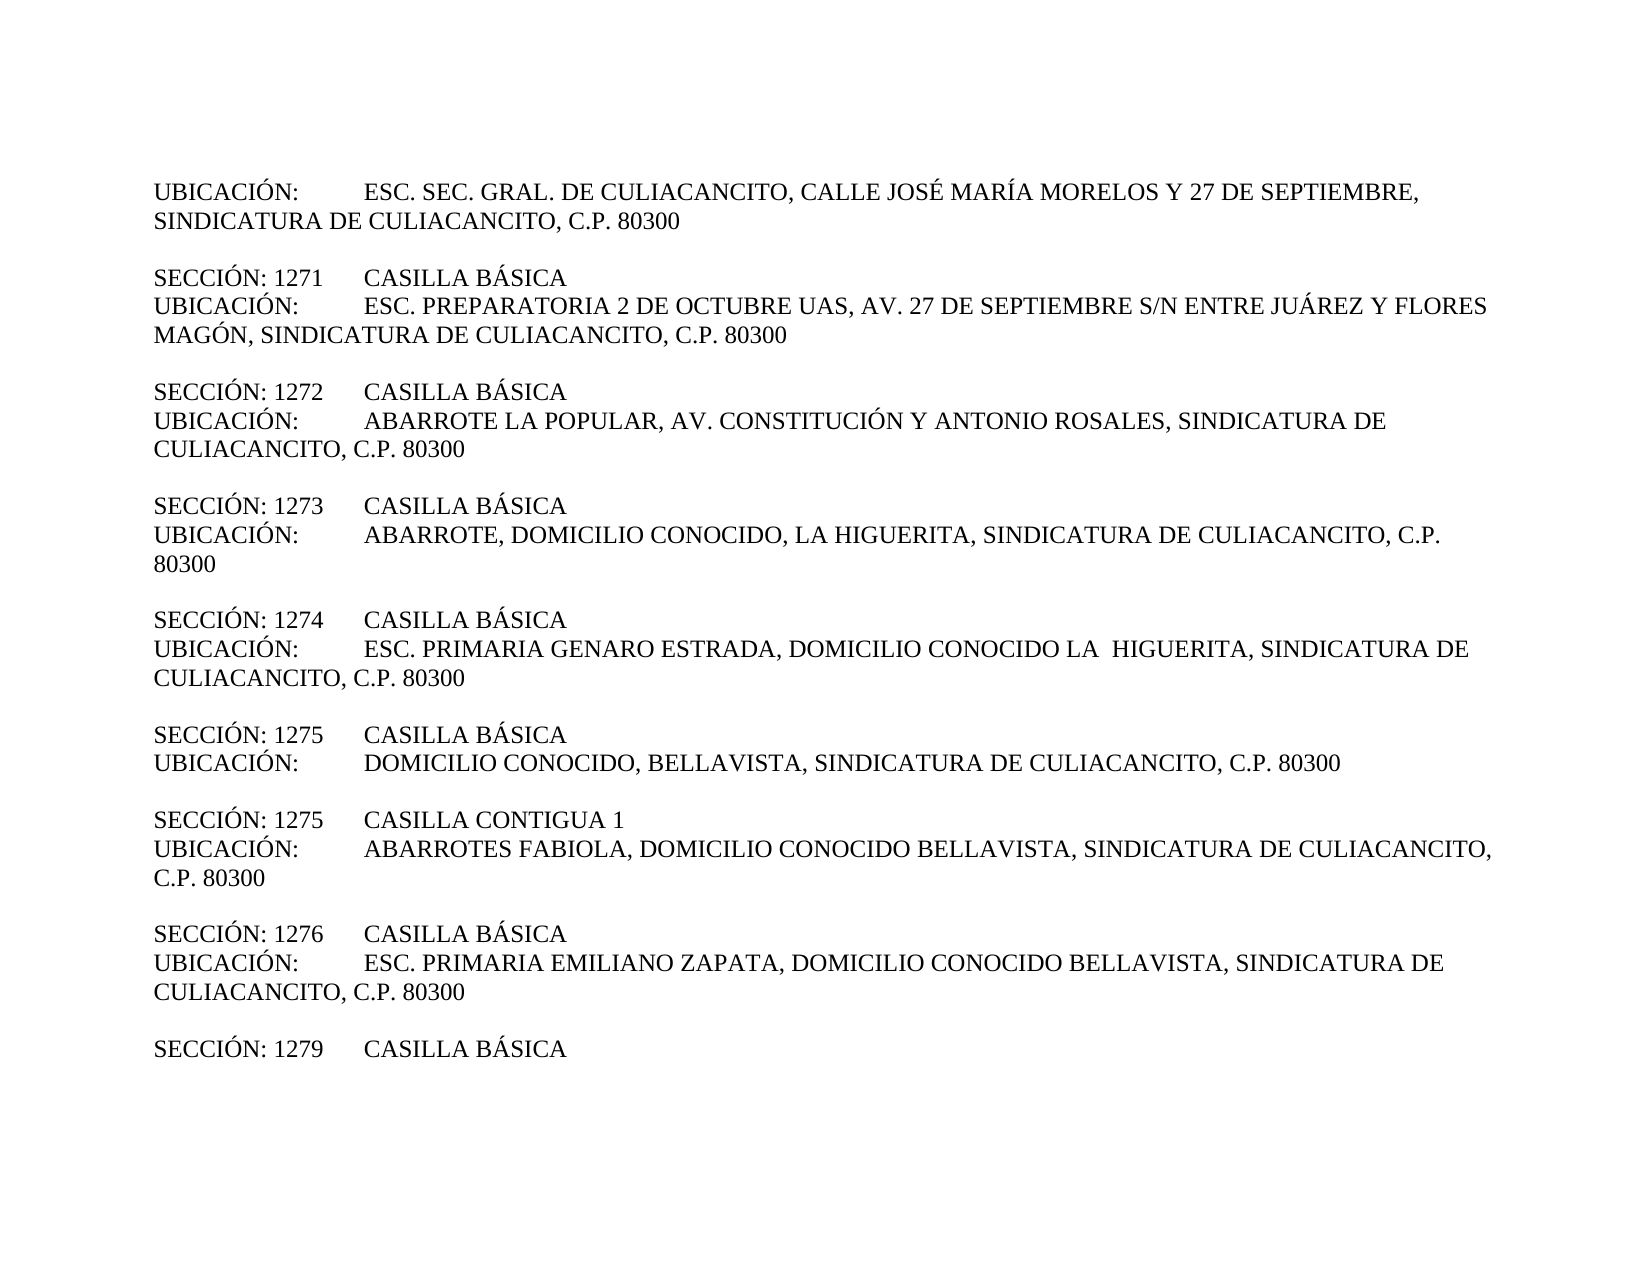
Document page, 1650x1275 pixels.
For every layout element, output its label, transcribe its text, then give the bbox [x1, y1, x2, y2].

text SECCIÓN: 1272 CASILLA BÁSICA [153, 377, 1502, 406]
text SECCIÓN: 1274 CASILLA BÁSICA [153, 606, 1502, 634]
text SECCIÓN: 1279 CASILLA BÁSICA [153, 1034, 1502, 1063]
text UBICACIÓN: ABARROTES FABIOLA, DOMICILIO CONOCIDO BELLAVISTA, SINDICATURA DE CULIACANCITO, C.P. 80300 [153, 834, 1502, 892]
text SECCIÓN: 1275 CASILLA CONTIGUA 1 [153, 805, 1502, 834]
text UBICACIÓN: ABARROTE LA POPULAR, AV. CONSTITUCIÓN Y ANTONIO ROSALES, SINDICATURA DE CULIACANCITO, C.P. 80300 [153, 406, 1502, 463]
text UBICACIÓN: ABARROTE, DOMICILIO CONOCIDO, LA HIGUERITA, SINDICATURA DE CULIACANCITO, C.P. 80300 [153, 520, 1502, 577]
text SECCIÓN: 1271 CASILLA BÁSICA [153, 263, 1502, 291]
text UBICACIÓN: ESC. PREPARATORIA 2 DE OCTUBRE UAS, AV. 27 DE SEPTIEMBRE S/N ENTRE JUÁREZ Y FLORES MAGÓN, SINDICATURA DE CULIACANCITO, C.P. 80300 [153, 291, 1502, 349]
text SECCIÓN: 1276 CASILLA BÁSICA [153, 919, 1502, 948]
text UBICACIÓN: ESC. SEC. GRAL. DE CULIACANCITO, CALLE JOSÉ MARÍA MORELOS Y 27 DE SEPTIEMBRE, SINDICATURA DE CULIACANCITO, C.P. 80300 [153, 177, 1502, 235]
text SECCIÓN: 1275 CASILLA BÁSICA [153, 720, 1502, 748]
text SECCIÓN: 1273 CASILLA BÁSICA [153, 491, 1502, 520]
text UBICACIÓN: DOMICILIO CONOCIDO, BELLAVISTA, SINDICATURA DE CULIACANCITO, C.P. 80300 [153, 748, 1502, 777]
text UBICACIÓN: ESC. PRIMARIA EMILIANO ZAPATA, DOMICILIO CONOCIDO BELLAVISTA, SINDICATURA DE CULIACANCITO, C.P. 80300 [153, 948, 1502, 1006]
text UBICACIÓN: ESC. PRIMARIA GENARO ESTRADA, DOMICILIO CONOCIDO LA HIGUERITA, SINDICATURA DE CULIACANCITO, C.P. 80300 [153, 634, 1502, 692]
